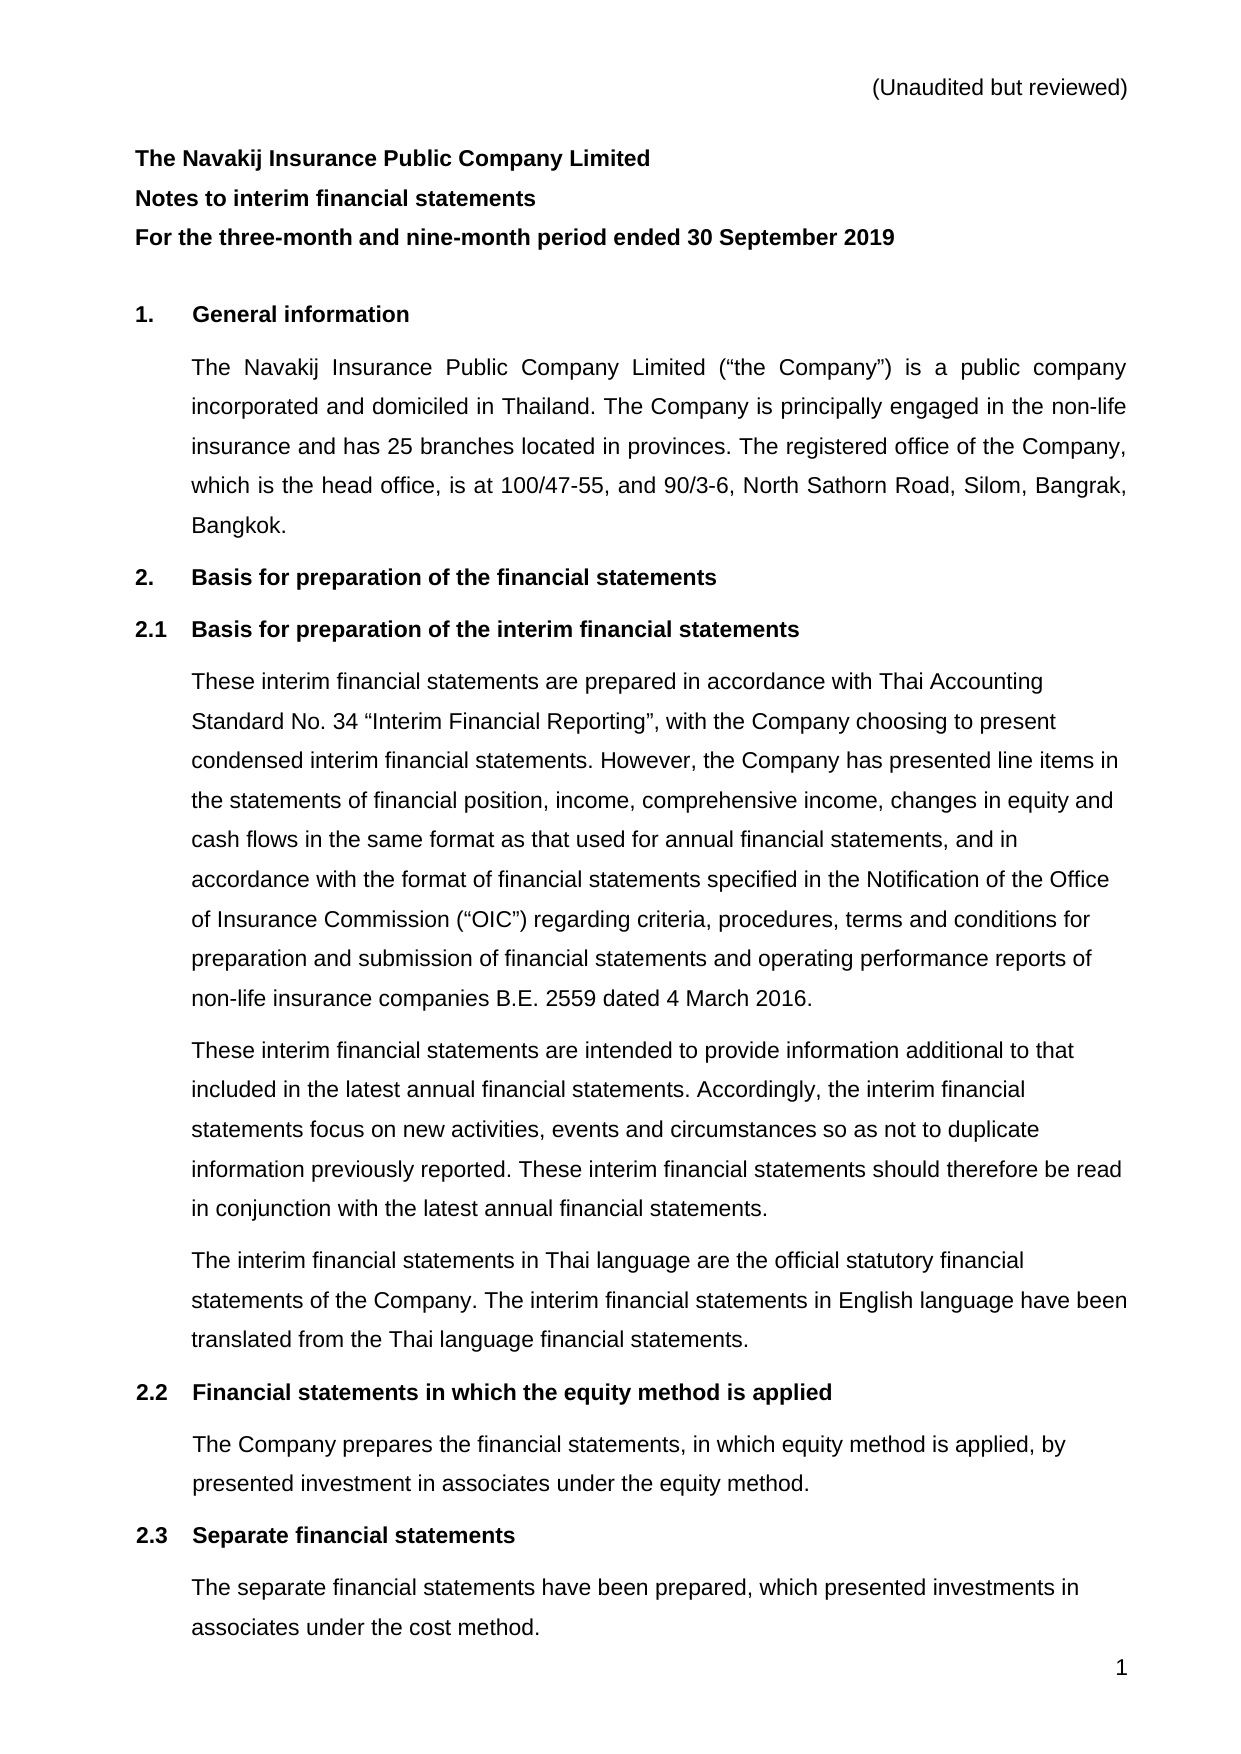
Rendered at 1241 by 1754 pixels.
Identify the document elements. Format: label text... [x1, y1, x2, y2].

text The Company prepares the financial statements, in which equity method is applied, by presented investment in associates under the equity method. [192, 1420, 1128, 1499]
text These interim financial statements are intended to provide information additional to that included in the latest annual financial statements. Accordingly, the interim financial statements focus on new activities, events and circumstances so as not to duplicate information previously reported. These interim financial statements should therefore be read in conjunction with the latest annual financial statements. [135, 1027, 1131, 1224]
text 2.2 Financial statements in which the equity method is applied [136, 1368, 1128, 1408]
text 2.3 Separate financial statements [136, 1512, 1128, 1552]
text The interim financial statements in Thai language are the official statutory financial statements of the Company. The interim financial statements in English language have been translated from the Thai language financial statements. [135, 1237, 1131, 1356]
subtitle The Navakij Insurance Public Company Limited [135, 135, 1128, 174]
text 2.1 Basis for preparation of the interim financial statements [135, 606, 1128, 645]
text The Navakij Insurance Public Company Limited (“the Company”) is a public company incorporated and domiciled in Thailand. The Company is principally engaged in the non-life insurance and has 25 branches located in provinces. The registered office of the Company, which is the head office, is at 100/47-55, and 90/3-6, North Sathorn Road, Silom, Bangrak, Bangkok. [191, 343, 1128, 541]
text 2. Basis for preparation of the financial statements [135, 554, 1128, 593]
text The separate financial statements have been prepared, which presented investments in associates under the cost method. [191, 1564, 1128, 1643]
text For the three-month and nine-month period ended 30 September 2019 [135, 214, 1128, 254]
text 1. General information [135, 291, 1132, 331]
text These interim financial statements are prepared in accordance with Thai Accounting Standard No. 34 “Interim Financial Reporting”, with the Company choosing to present condensed interim financial statements. However, the Company has presented line items in the statements of financial position, income, comprehensive income, changes in equity and cash flows in the same format as that used for annual financial statements, and in accordance with the format of financial statements specified in the Notification of the Office of Insurance Commission (“OIC”) regarding criteria, procedures, terms and conditions for preparation and submission of financial statements and operating performance reports of non-life insurance companies B.E. 2559 dated 4 March 2016. [135, 658, 1131, 1014]
text Notes to interim financial statements [135, 174, 1128, 214]
